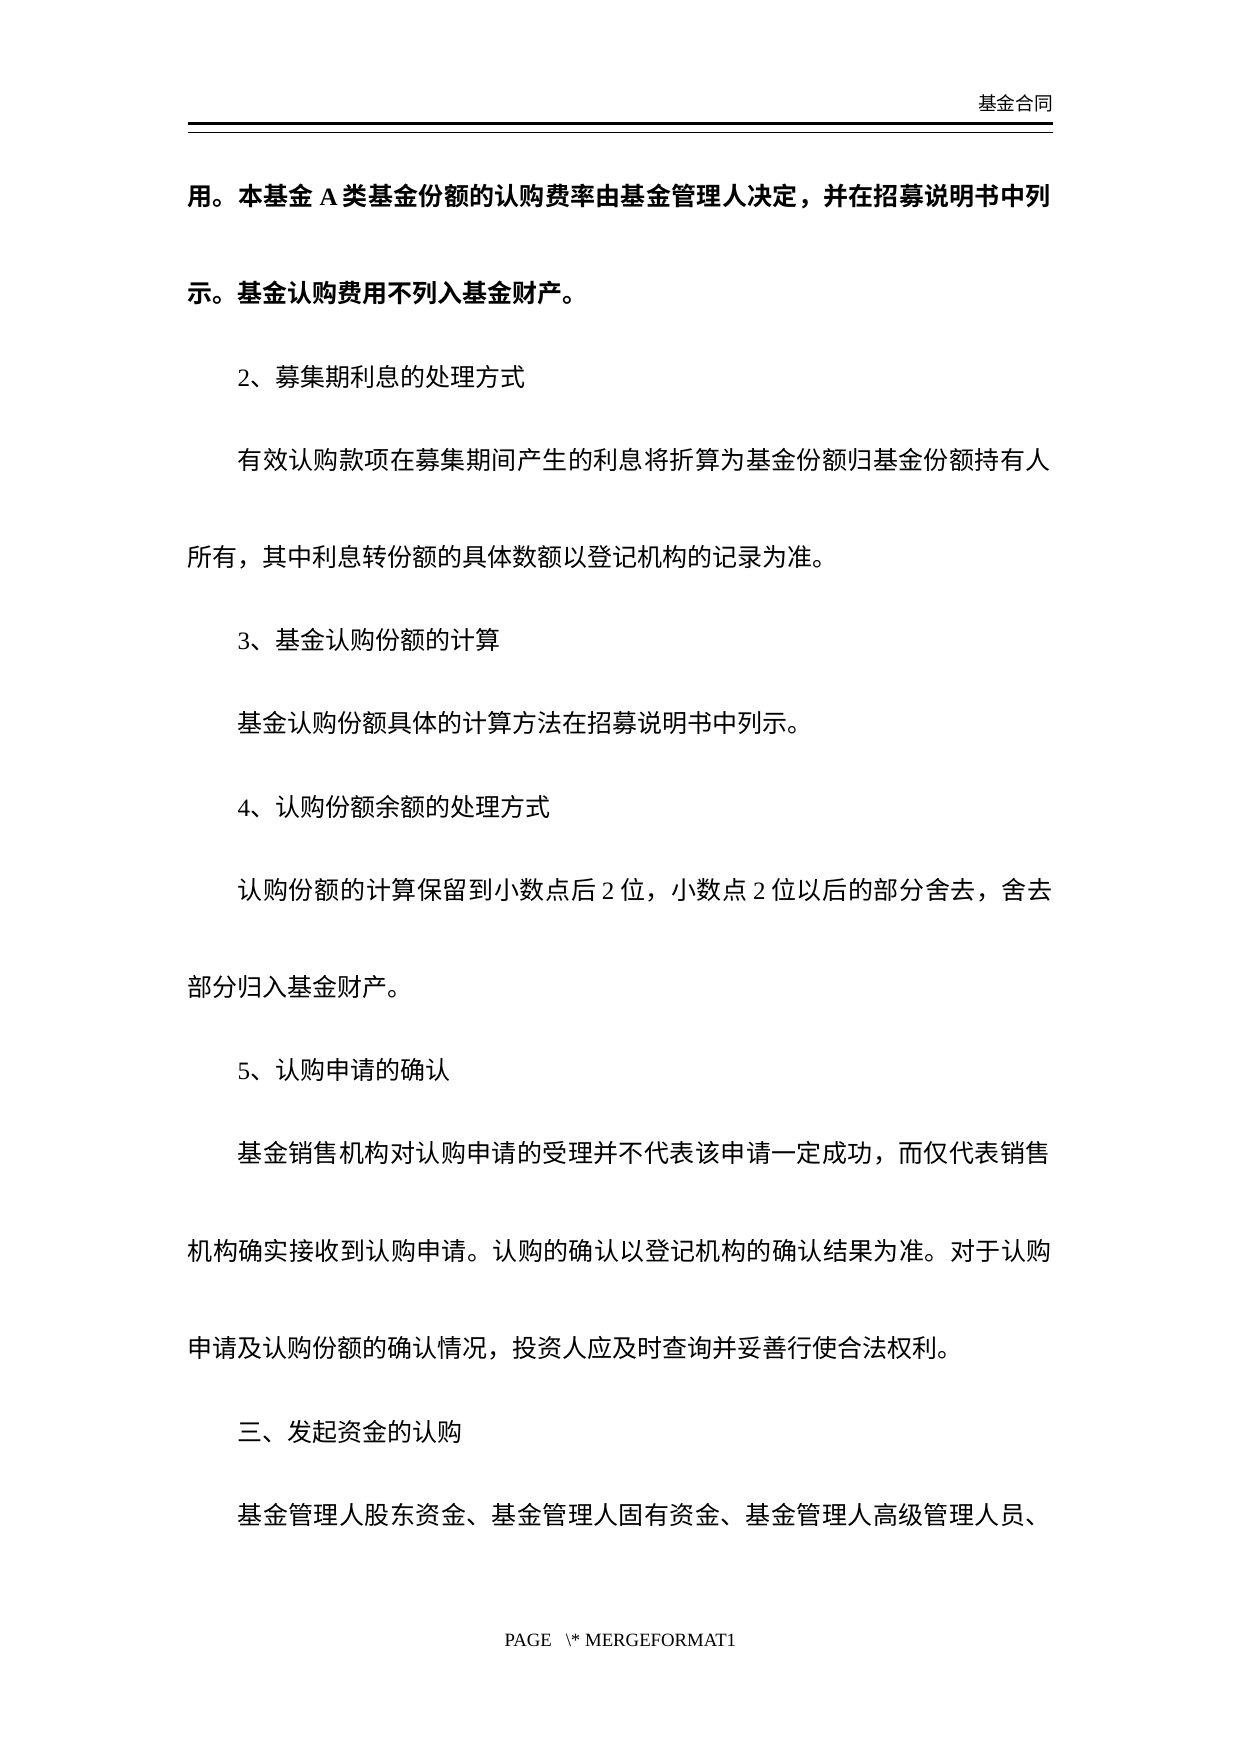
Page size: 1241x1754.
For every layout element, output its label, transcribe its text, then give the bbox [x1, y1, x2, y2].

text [187, 1481, 1053, 1546]
text 基金销售机构对认购申请的受理并不代表该申请一定成功，而仅代表销售机构确实接收到认购申请。认购的确认以登记机构的确认结果为准。对于认购申请及认购份额的确认情况，投资人应及时查询并妥善行使合法权利。 [187, 1119, 1053, 1379]
text 有效认购款项在募集期间产生的利息将折算为基金份额归基金份额持有人所有，其中利息转份额的具体数额以登记机构的记录为准。 [187, 426, 1053, 588]
text 三、发起资金的认购 [187, 1398, 1053, 1463]
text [187, 162, 1053, 324]
text 基金认购份额具体的计算方法在招募说明书中列示。 [187, 689, 1053, 754]
text 4、认购份额余额的处理方式 [187, 773, 1053, 838]
text 2、募集期利息的处理方式 [187, 343, 1053, 408]
text 3、基金认购份额的计算 [187, 606, 1053, 671]
text 5、认购申请的确认 [187, 1036, 1053, 1101]
text 认购份额的计算保留到小数点后2位，小数点2位以后的部分舍去，舍去部分归入基金财产。 [187, 856, 1053, 1018]
